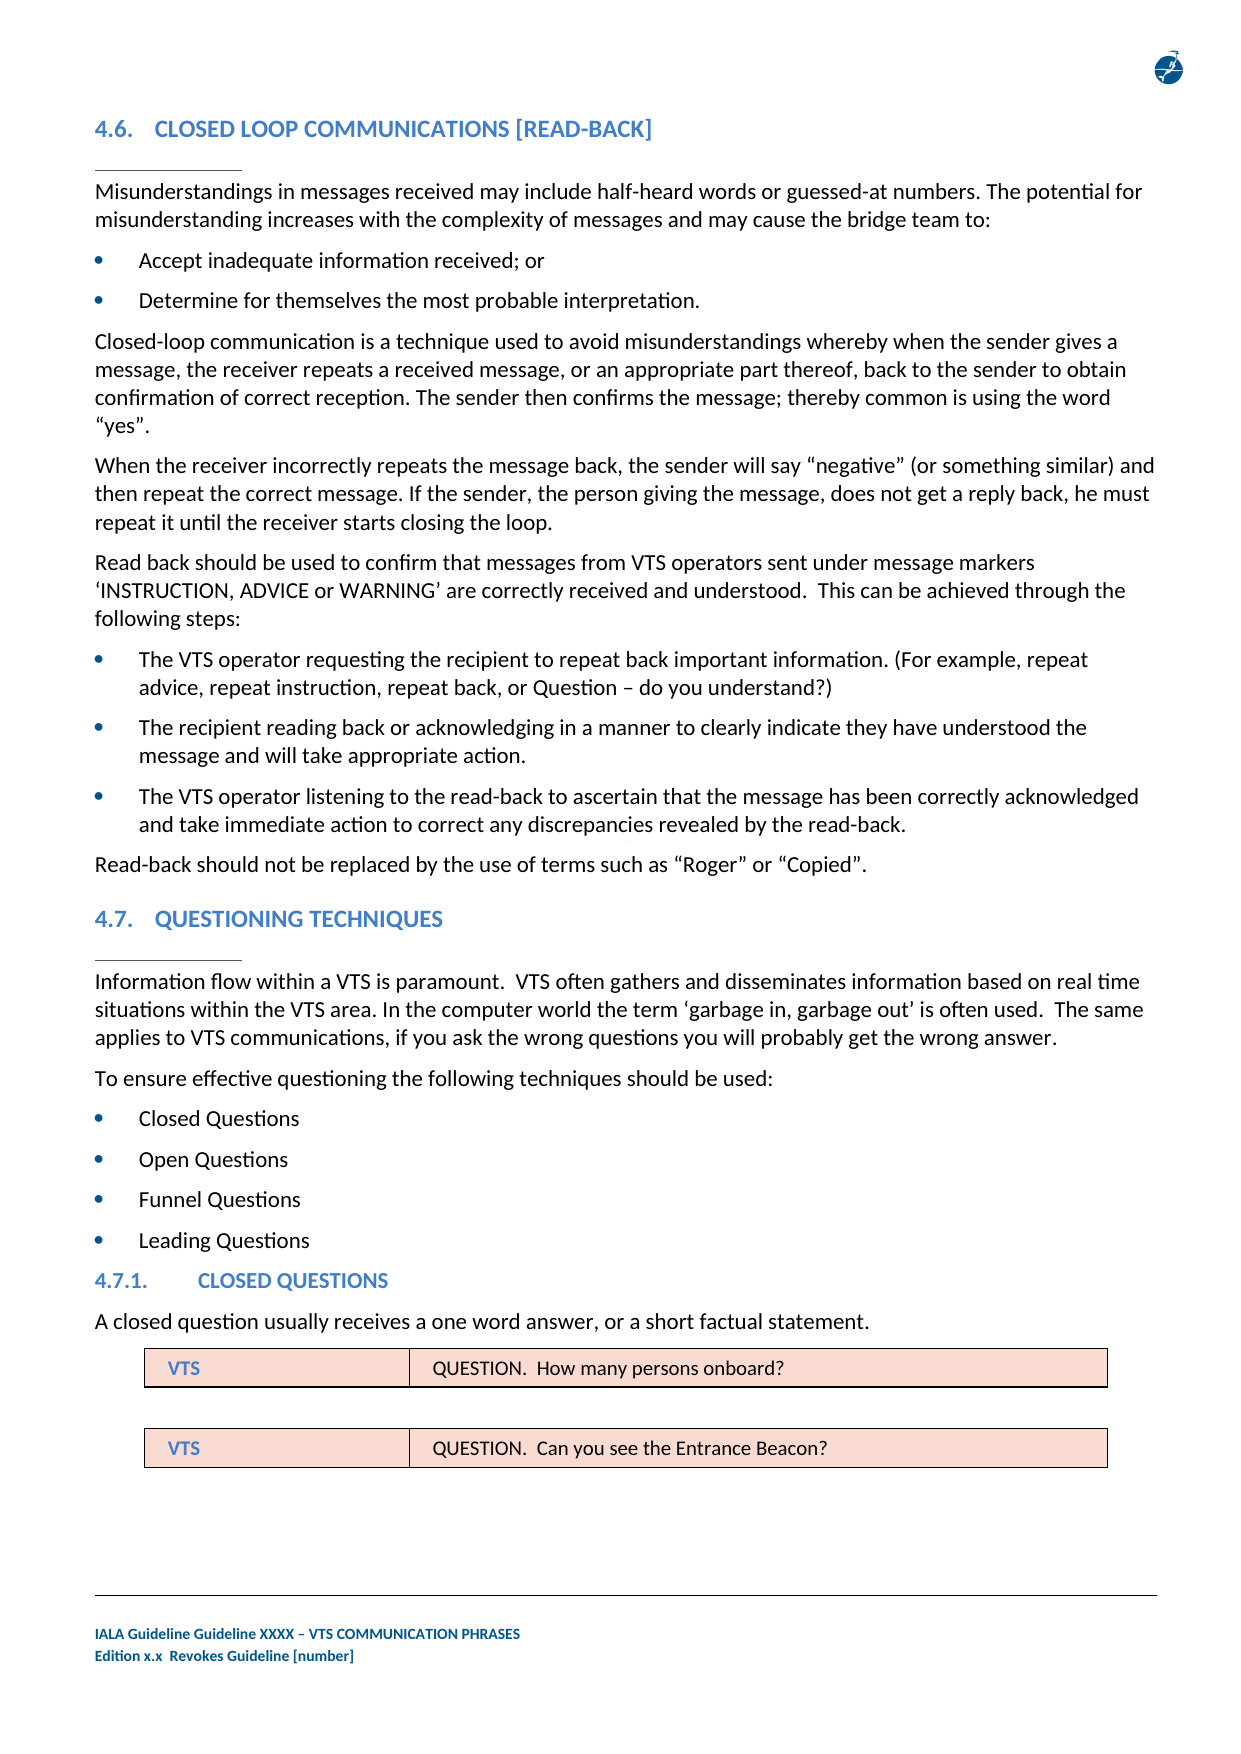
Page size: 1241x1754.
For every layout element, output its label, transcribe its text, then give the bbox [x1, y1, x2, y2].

text Determine for themselves the most probable interpretation. [94, 286, 1157, 314]
text Misunderstandings in messages received may include half-heard words or guessed-at numbers. The potential for misunderstanding increases with the complexity of messages and may cause the bridge team to: [94, 177, 1157, 233]
table_header VTS [145, 1429, 409, 1467]
text Read back should be used to confirm that messages from VTS operators sent under message markers ‘INSTRUCTION, ADVICE or WARNING’ are correctly received and understood. This can be achieved through the following steps: [94, 548, 1157, 632]
subtitle CLOSED LOOP COMMUNICATIONS [READ-BACK] [94, 113, 1157, 144]
text Funnel Questions [94, 1185, 1157, 1213]
text Accept inadequate information received; or [94, 246, 1157, 274]
table_header QUESTION. How many persons onboard? [410, 1349, 1107, 1386]
text Read-back should not be replaced by the use of terms such as “Roger” or “Copied”. [94, 850, 1157, 878]
text When the receiver incorrectly repeats the message back, the sender will say “negative” (or something similar) and then repeat the correct message. If the sender, the person giving the message, does not get a reply back, he must repeat it until the receiver starts closing the loop. [94, 452, 1157, 536]
text Open Questions [94, 1145, 1157, 1173]
text A closed question usually receives a one word answer, or a short factual statement. [94, 1307, 1157, 1335]
text Closed Questions [94, 1104, 1157, 1132]
text Leading Questions [94, 1226, 1157, 1254]
text The VTS operator requesting the recipient to repeat back important information. (For example, repeat advice, repeat instruction, repeat back, or Question – do you understand?) [94, 645, 1157, 701]
picture [1123, 0, 1241, 119]
subtitle CLOSED QUESTIONS [94, 1266, 1157, 1294]
text The VTS operator listening to the read-back to ascertain that the message has been correctly acknowledged and take immediate action to correct any discrepancies revealed by the read-back. [94, 782, 1157, 838]
text To ensure effective questioning the following techniques should be used: [94, 1064, 1157, 1092]
subtitle QUESTIONING TECHNIQUES [94, 903, 1157, 934]
text The recipient reading back or acknowledging in a manner to clearly indicate they have understood the message and will take appropriate action. [94, 713, 1157, 769]
table_header VTS [145, 1349, 409, 1386]
text Information flow within a VTS is paramount. VTS often gathers and disseminates information based on real time situations within the VTS area. In the computer world the term ‘garbage in, garbage out’ is often used. The same applies to VTS communications, if you ask the wrong questions you will probably get the wrong answer. [94, 967, 1157, 1051]
text Closed-loop communication is a technique used to avoid misunderstandings whereby when the sender gives a message, the receiver repeats a received message, or an appropriate part thereof, back to the sender to obtain confirmation of correct reception. The sender then confirms the message; thereby common is using the word “yes”. [94, 327, 1157, 439]
table_header QUESTION. Can you see the Entrance Beacon? [410, 1429, 1107, 1467]
